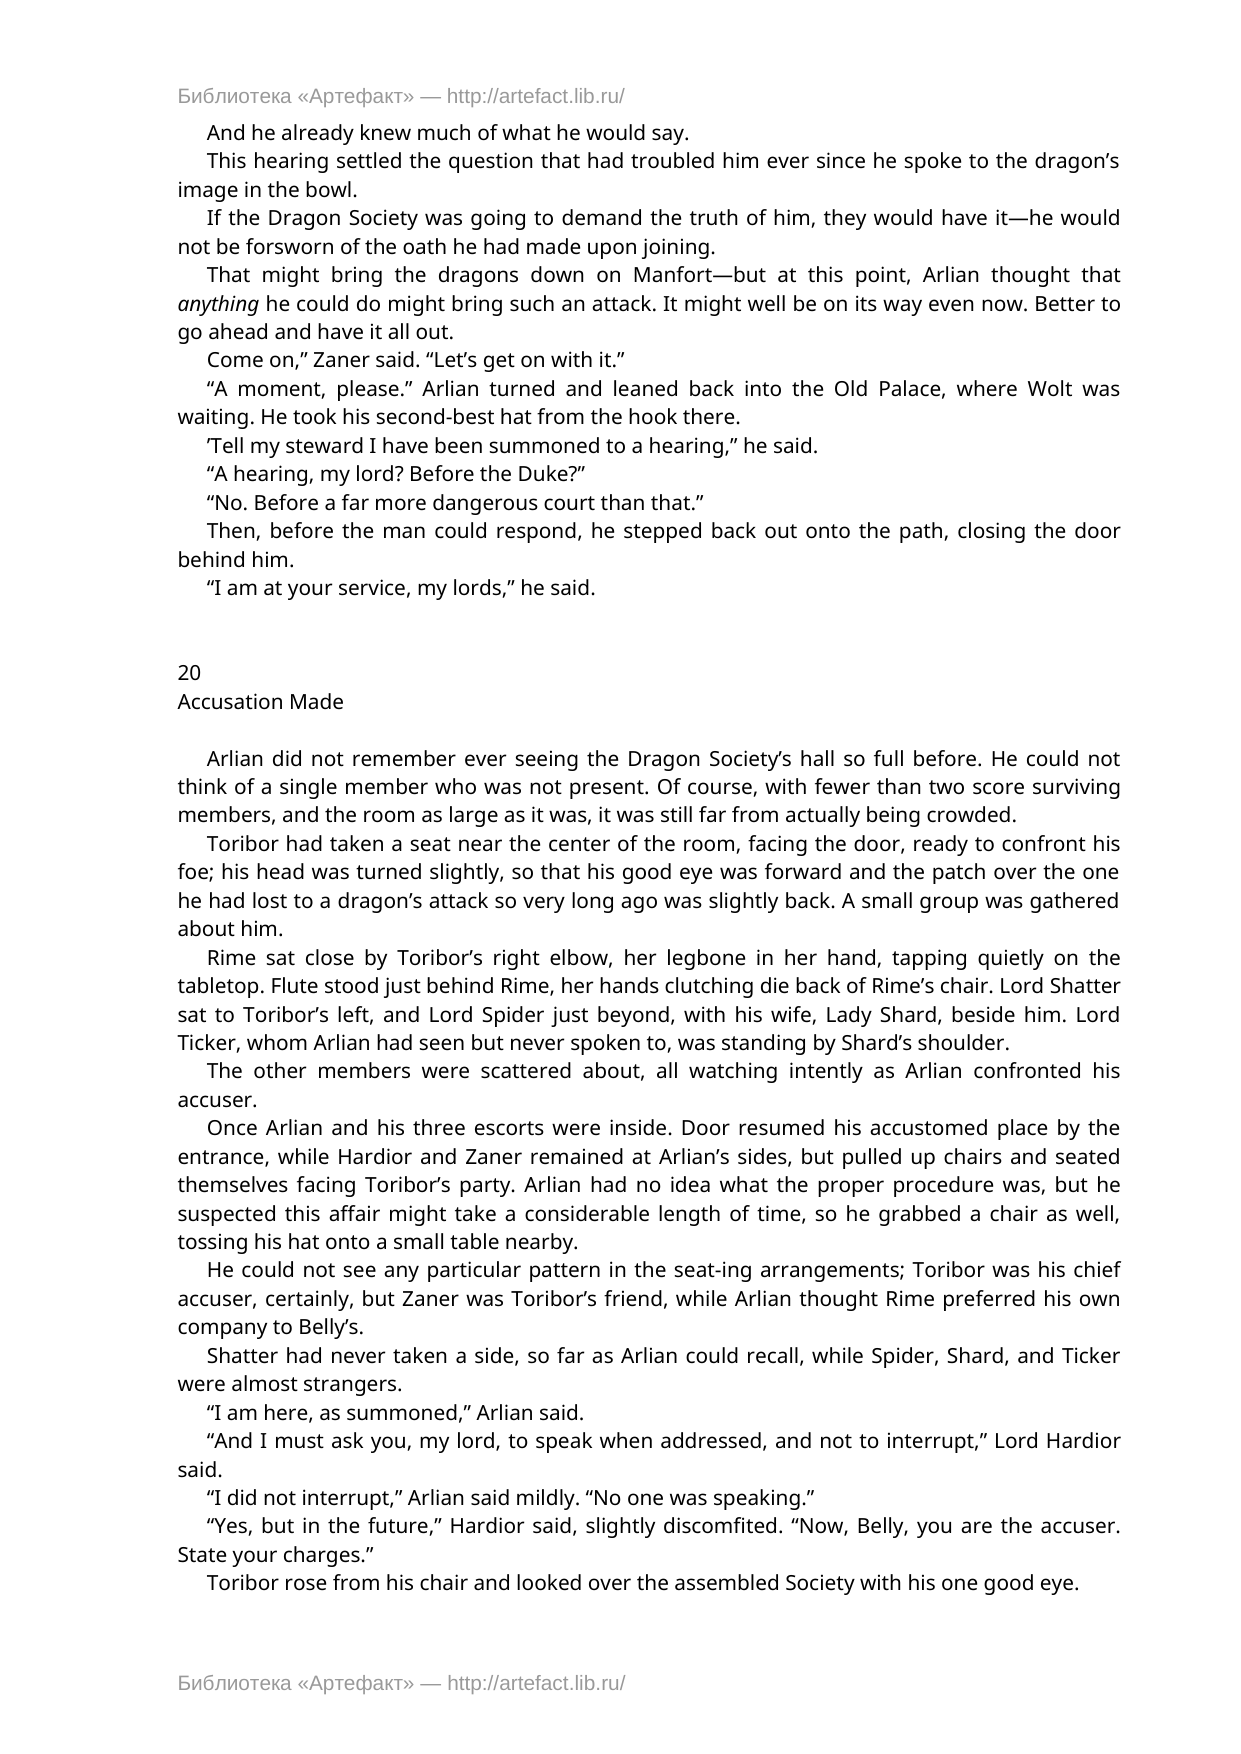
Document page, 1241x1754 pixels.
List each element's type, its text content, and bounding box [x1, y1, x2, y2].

text “A moment, please.” Arlian turned and leaned back into the Old Palace, where Wolt was waiting. He took his second-best hat from the hook there. [177, 374, 1122, 431]
text “I am at your service, my lords,” he said. [177, 573, 1122, 602]
text He could not see any particular pattern in the seat-ing arrangements; Toribor was his chief accuser, certainly, but Zaner was Toribor’s friend, while Arlian thought Rime preferred his own company to Belly’s. [177, 1256, 1122, 1341]
text And he already knew much of what he would say. [177, 118, 1122, 147]
text The other members were scattered about, all watching intently as Arlian confronted his accuser. [177, 1057, 1122, 1113]
text Accusation Made [177, 687, 1122, 715]
text If the Dragon Society was going to demand the truth of him, they would have it—he would not be forsworn of the oath he had made upon joining. [177, 203, 1122, 260]
text 20 [177, 658, 1122, 687]
text “And I must ask you, my lord, to speak when addressed, and not to interrupt,” Lord Hardior said. [177, 1426, 1122, 1483]
text ’Tell my steward I have been summoned to a hearing,” he said. [177, 431, 1122, 459]
text Come on,” Zaner said. “Let’s get on with it.” [177, 346, 1122, 374]
text Once Arlian and his three escorts were inside. Door resumed his accustomed place by the entrance, while Hardior and Zaner remained at Arlian’s sides, but pulled up chairs and seated themselves facing Toribor’s party. Arlian had no idea what the proper procedure was, but he suspected this affair might take a considerable length of time, so he grabbed a chair as well, tossing his hat onto a small table nearby. [177, 1113, 1122, 1256]
text “I am here, as summoned,” Arlian said. [177, 1398, 1122, 1426]
text That might bring the dragons down on Manfort—but at this point, Arlian thought that anything he could do might bring such an attack. It might well be on its way even now. Better to go ahead and have it all out. [177, 260, 1122, 346]
text Shatter had never taken a side, so far as Arlian could recall, while Spider, Shard, and Ticker were almost strangers. [177, 1341, 1122, 1398]
text “I did not interrupt,” Arlian said mildly. “No one was speaking.” [177, 1483, 1122, 1512]
text “A hearing, my lord? Before the Duke?” [177, 459, 1122, 488]
text Rime sat close by Toribor’s right elbow, her legbone in her hand, tapping quietly on the tabletop. Flute stood just behind Rime, her hands clutching die back of Rime’s chair. Lord Shatter sat to Toribor’s left, and Lord Spider just beyond, with his wife, Lady Shard, beside him. Lord Ticker, whom Arlian had seen but never spoken to, was standing by Shard’s shoulder. [177, 943, 1122, 1057]
text This hearing settled the question that had troubled him ever since he spoke to the dragon’s image in the bowl. [177, 147, 1122, 203]
text Toribor rose from his chair and looked over the assembled Society with his one good eye. [177, 1568, 1122, 1597]
text Then, before the man could respond, he stepped back out onto the path, closing the door behind him. [177, 516, 1122, 573]
text “No. Before a far more dangerous court than that.” [177, 488, 1122, 516]
text Toribor had taken a seat near the center of the room, facing the door, ready to confront his foe; his head was turned slightly, so that his good eye was forward and the patch over the one he had lost to a dragon’s attack so very long ago was slightly back. A small group was gathered about him. [177, 829, 1122, 943]
text Arlian did not remember ever seeing the Dragon Society’s hall so full before. He could not think of a single member who was not present. Of course, with fewer than two score surviving members, and the room as large as it was, it was still far from actually being crowded. [177, 744, 1122, 829]
text “Yes, but in the future,” Hardior said, slightly discomfited. “Now, Belly, you are the accuser. State your charges.” [177, 1512, 1122, 1568]
